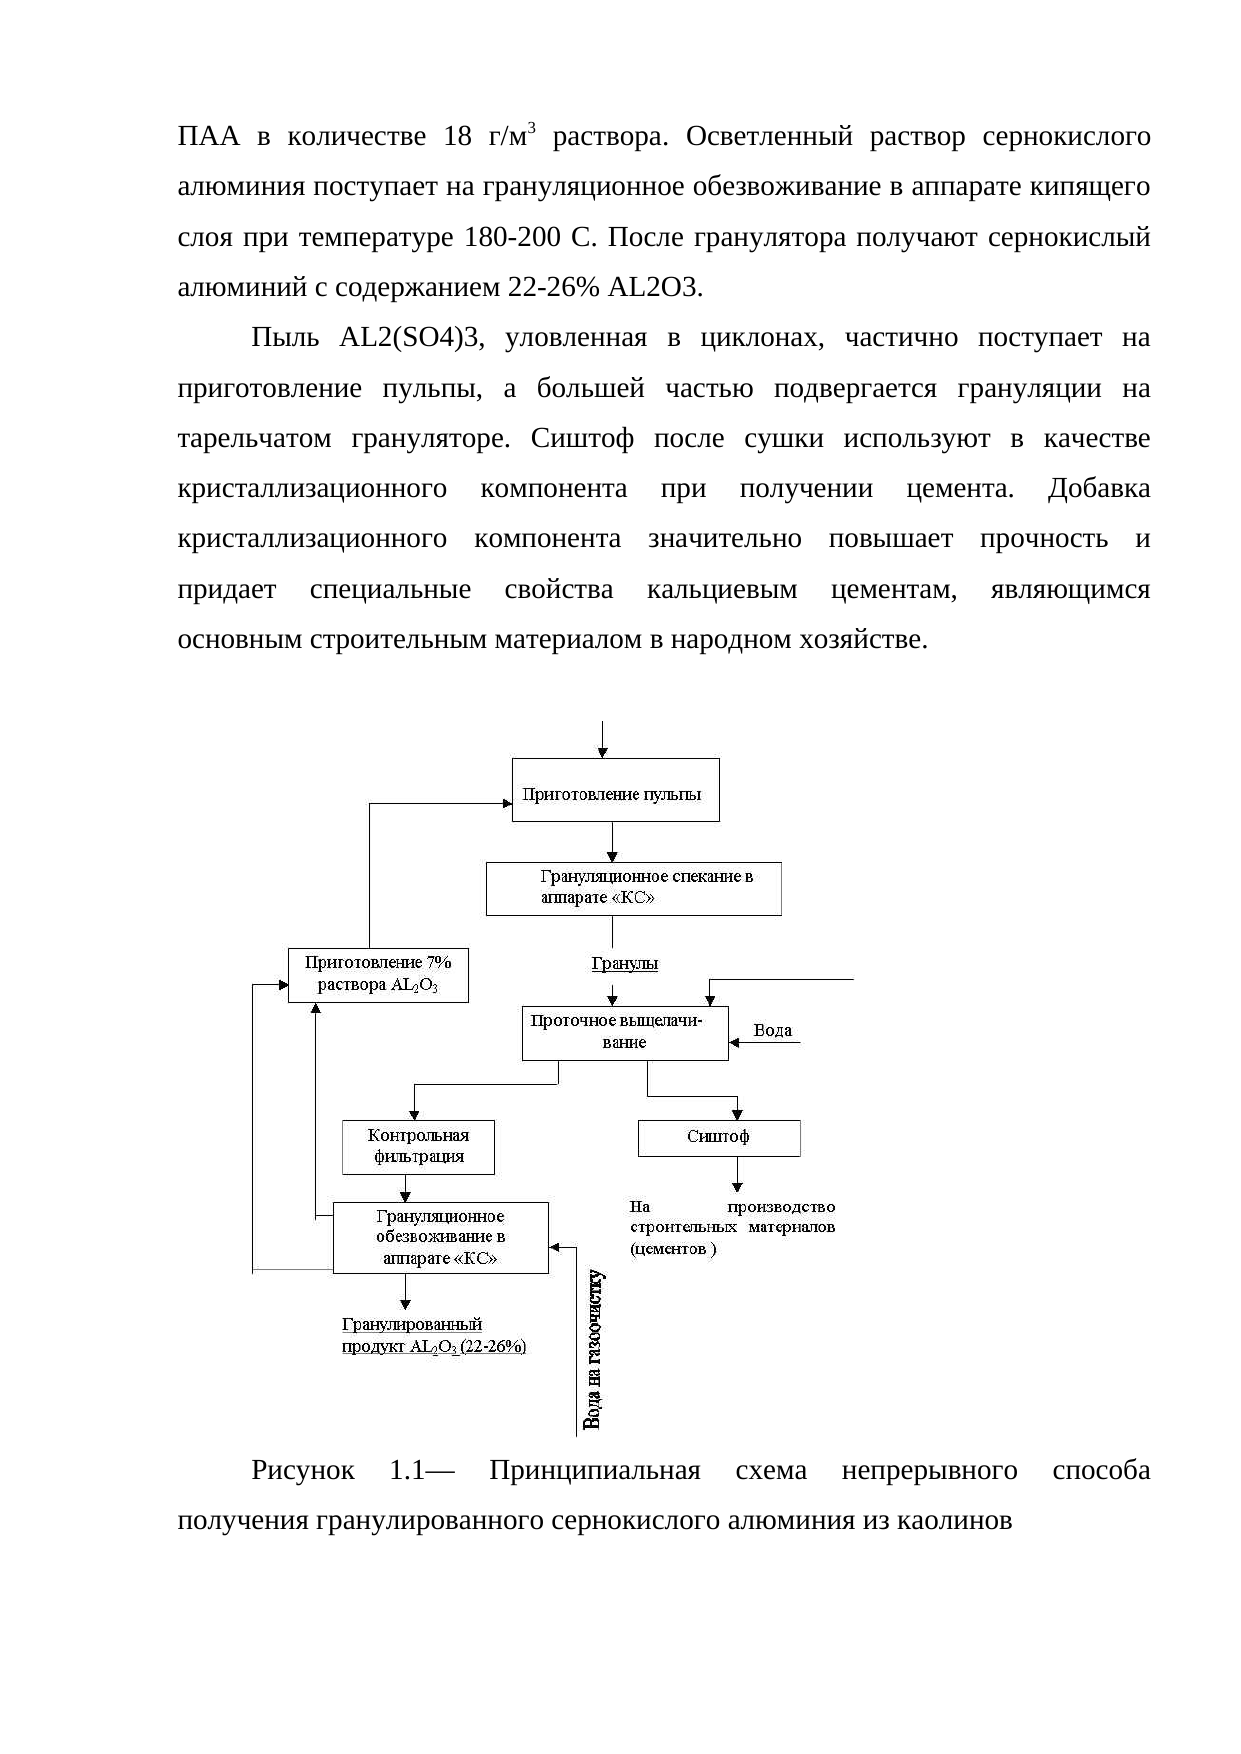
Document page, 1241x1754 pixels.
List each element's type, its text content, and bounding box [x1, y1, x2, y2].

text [177, 118, 1152, 303]
text Рисунок 1.1— Принципиальная схема непрерывного способа получения гранулированного сернокислого алюминия из каолинов [177, 1452, 1152, 1536]
picture [251, 721, 855, 1438]
text Пыль AL2(SO4)3, уловленная в циклонах, частично поступает на приготовление пульпы, а большей частью подвергается грануляции на тарельчатом грануляторе. Сиштоф после сушки используют в качестве кристаллизационного компонента при получении цемента. Добавка кристаллизационного компонента значительно повышает прочность и придает специальные свойства кальциевым цементам, являющимся основным строительным материалом в народном хозяйстве. [177, 319, 1152, 655]
